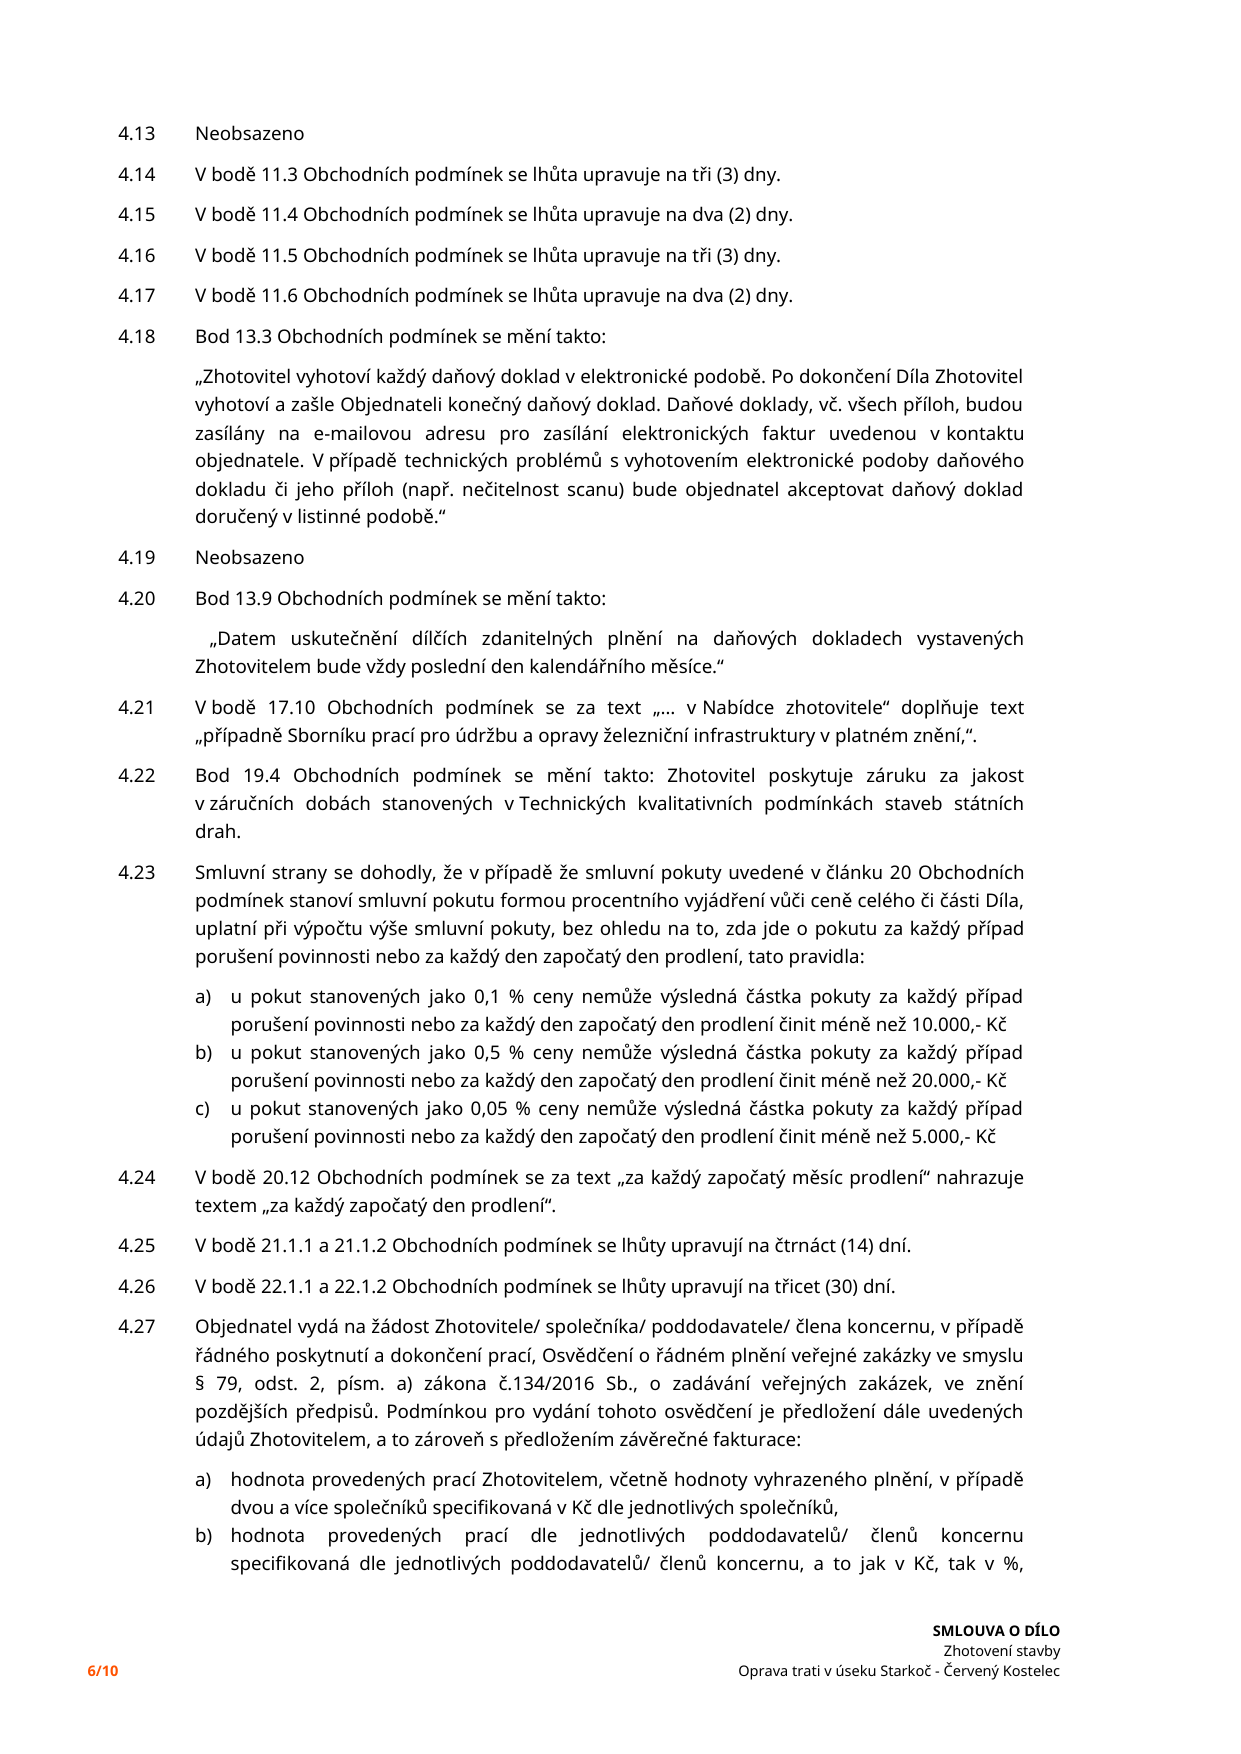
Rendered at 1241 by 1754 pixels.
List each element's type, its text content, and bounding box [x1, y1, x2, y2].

text u pokut stanovených jako 0,05 % ceny nemůže výsledná částka pokuty za každý případ porušení povinnosti nebo za každý den započatý den prodlení činit méně než 5.000,- Kč [195, 1096, 1024, 1149]
text V bodě 22.1.1 a 22.1.2 Obchodních podmínek se lhůty upravují na třicet (30) dní. [118, 1273, 1024, 1299]
text V bodě 11.3 Obchodních podmínek se lhůta upravuje na tři (3) dny. [118, 161, 1024, 187]
text Smluvní strany se dohodly, že v případě že smluvní pokuty uvedené v článku 20 Obchodních podmínek stanoví smluvní pokutu formou procentního vyjádření vůči ceně celého či části Díla, uplatní při výpočtu výše smluvní pokuty, bez ohledu na to, zda jde o pokutu za každý případ porušení povinnosti nebo za každý den započatý den prodlení, tato pravidla: [118, 859, 1024, 969]
text Bod 13.3 Obchodních podmínek se mění takto: [118, 323, 1024, 349]
list u pokut stanovených jako 0,1 % ceny nemůže výsledná částka pokuty za každý případ porušení povinnosti nebo za každý den započatý den prodlení činit méně než 10.000,- Kč [195, 984, 1024, 1037]
text Neobsazeno [118, 121, 1024, 146]
text V bodě 11.4 Obchodních podmínek se lhůta upravuje na dva (2) dny. [118, 202, 1024, 227]
text V bodě 21.1.1 a 21.1.2 Obchodních podmínek se lhůty upravují na čtrnáct (14) dní. [118, 1233, 1024, 1258]
list „Datem uskutečnění dílčích zdanitelných plnění na daňových dokladech vystavených Zhotovitelem bude vždy poslední den kalendářního měsíce.“ [195, 625, 1024, 679]
text Bod 19.4 Obchodních podmínek se mění takto: Zhotovitel poskytuje záruku za jakost v záručních dobách stanovených v Technických kvalitativních podmínkách staveb státních drah. [118, 762, 1024, 844]
text V bodě 17.10 Obchodních podmínek se za text „… v Nabídce zhotovitele“ doplňuje text „případně Sborníku prací pro údržbu a opravy železniční infrastruktury v platném znění,“. [118, 694, 1024, 747]
text V bodě 11.6 Obchodních podmínek se lhůta upravuje na dva (2) dny. [118, 283, 1024, 308]
text Bod 13.9 Obchodních podmínek se mění takto: [118, 585, 1024, 610]
text u pokut stanovených jako 0,5 % ceny nemůže výsledná částka pokuty za každý případ porušení povinnosti nebo za každý den započatý den prodlení činit méně než 20.000,- Kč [195, 1040, 1024, 1093]
list hodnota provedených prací Zhotovitelem, včetně hodnoty vyhrazeného plnění, v případě dvou a více společníků specifikovaná v Kč dle jednotlivých společníků, [195, 1466, 1024, 1520]
text V bodě 20.12 Obchodních podmínek se za text „za každý započatý měsíc prodlení“ nahrazuje textem „za každý započatý den prodlení“. [118, 1164, 1024, 1218]
list Neobsazeno [118, 544, 1024, 570]
text V bodě 11.5 Obchodních podmínek se lhůta upravuje na tři (3) dny. [118, 242, 1024, 268]
list „Zhotovitel vyhotoví každý daňový doklad v elektronické podobě. Po dokončení Díla Zhotovitel vyhotoví a zašle Objednateli konečný daňový doklad. Daňové doklady, vč. všech příloh, budou zasílány na e-mailovou adresu pro zasílání elektronických faktur uvedenou v kontaktu objednatele. V případě technických problémů s vyhotovením elektronické podoby daňového dokladu či jeho příloh (např. nečitelnost scanu) bude objednatel akceptovat daňový doklad doručený v listinné podobě.“ [195, 364, 1024, 529]
text Objednatel vydá na žádost Zhotovitele/ společníka/ poddodavatele/ člena koncernu, v případě řádného poskytnutí a dokončení prací, Osvědčení o řádném plnění veřejné zakázky ve smyslu § 79, odst. 2, písm. a) zákona č.134/2016 Sb., o zadávání veřejných zakázek, ve znění pozdějších předpisů. Podmínkou pro vydání tohoto osvědčení je předložení dále uvedených údajů Zhotovitelem, a to zároveň s předložením závěrečné fakturace: [118, 1314, 1024, 1451]
